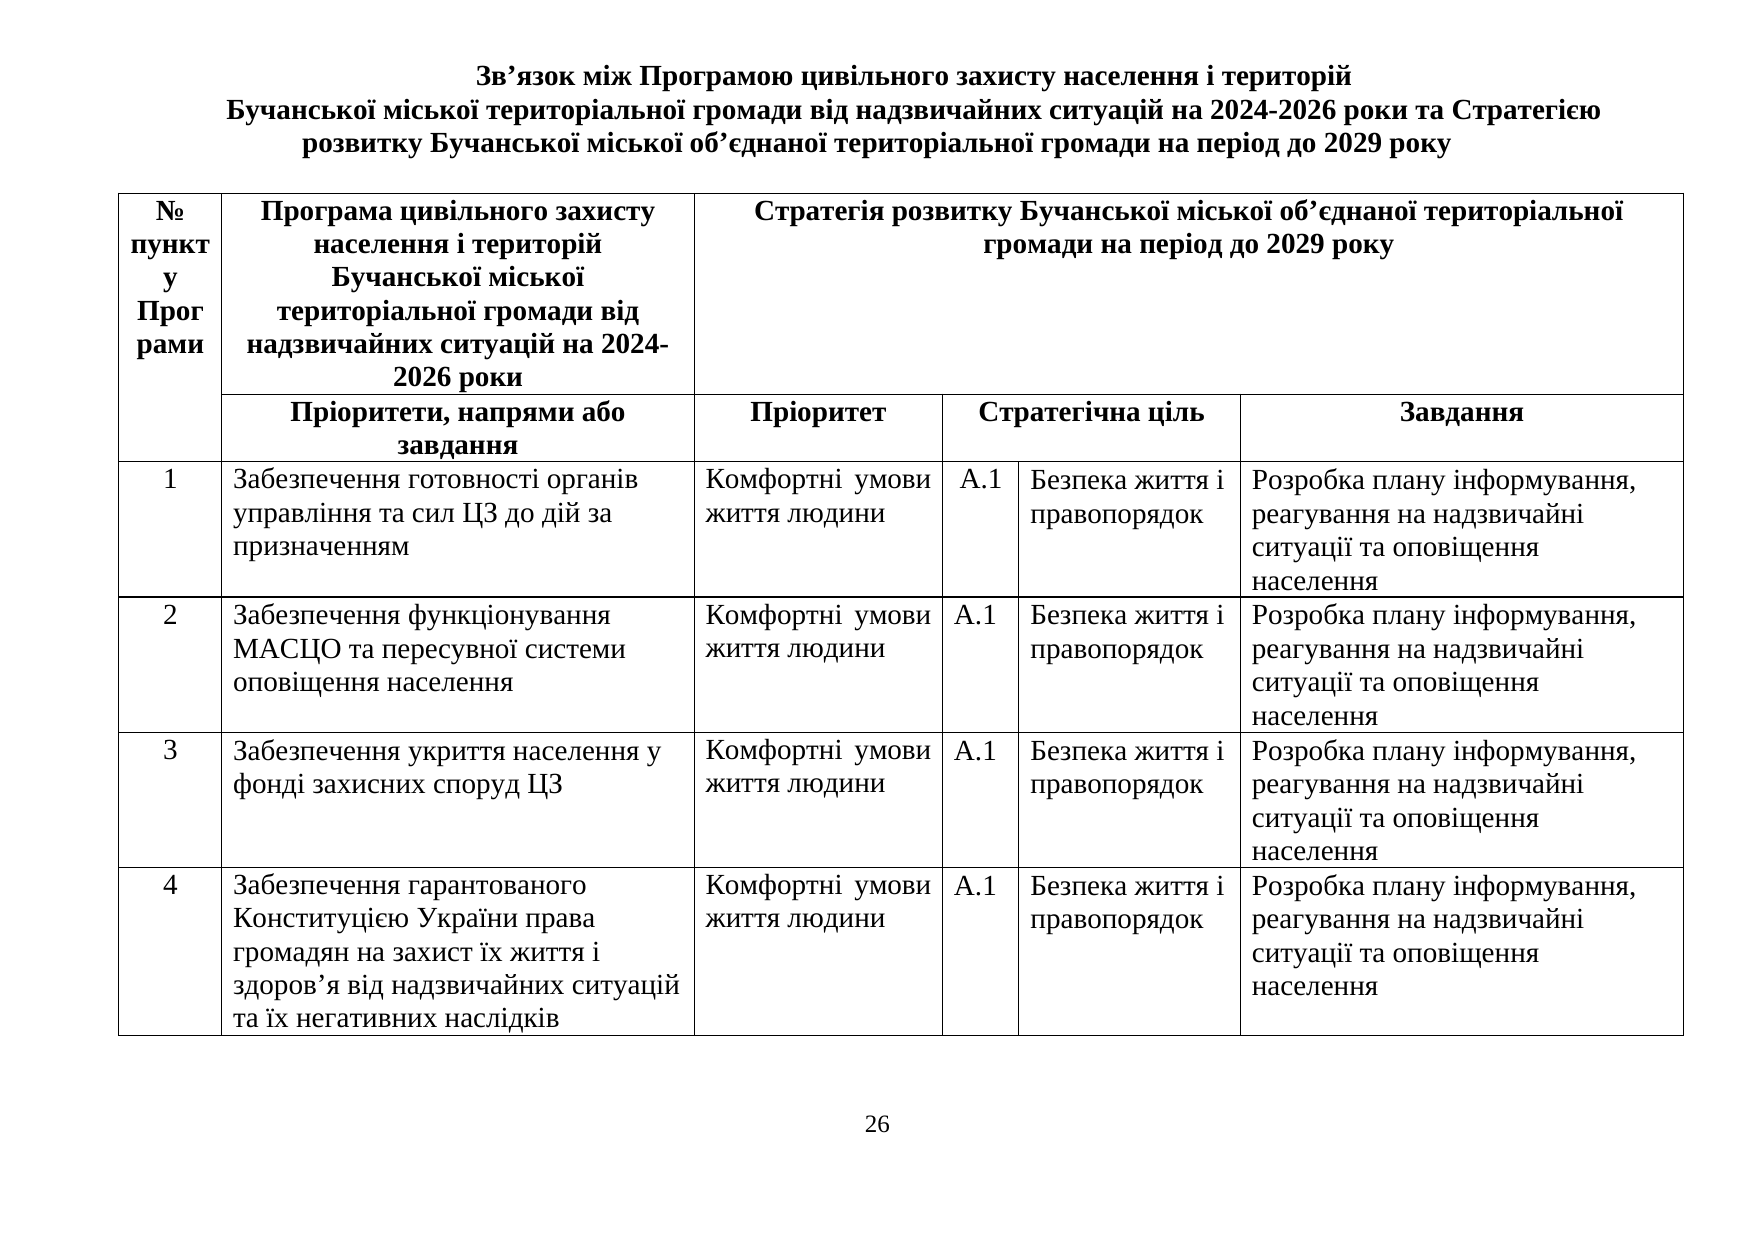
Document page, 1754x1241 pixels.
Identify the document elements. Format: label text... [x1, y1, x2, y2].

table_cell 3 [119, 733, 221, 867]
table_cell А.1 [943, 598, 1018, 732]
table_cell 2 [119, 598, 221, 732]
table_header Стратегія розвитку Бучанської міської об’єднаної територіальної громади на період до 2029 року [695, 194, 1683, 393]
table_header № пункту Програми [119, 194, 221, 461]
text Бучанської міської територіальної громади від надзвичайних ситуацій на 2024-2026 роки та Стратегією розвитку Бучанської міської об’єднаної територіальної громади на період до 2029 року [118, 92, 1636, 159]
table_cell А.1 [943, 462, 1018, 596]
table_cell Пріоритет [695, 395, 942, 461]
table_cell Безпека життя і правопорядок [1019, 462, 1240, 596]
table_cell Пріоритети, напрями або завдання [222, 395, 694, 461]
table_cell Забезпечення функціонування МАСЦО та пересувної системи оповіщення населення [222, 598, 694, 732]
table_cell Розробка плану інформування, реагування на надзвичайні ситуації та оповіщення населення [1241, 598, 1683, 732]
text Зв’язок між Програмою цивільного захисту населення і територій [118, 59, 1636, 92]
table_cell Забезпечення гарантованого Конституцією України права громадян на захист їх життя і здоров’я від надзвичайних ситуацій та їх негативних наслідків [222, 868, 694, 1034]
table_cell Безпека життя і правопорядок [1019, 733, 1240, 867]
table_cell Комфортні умови життя людини [695, 462, 942, 596]
table_cell Завдання [1241, 395, 1683, 461]
table_cell 4 [119, 868, 221, 1034]
table_header Програма цивільного захисту населення і територій Бучанської міської територіальної громади від надзвичайних ситуацій на 2024-2026 роки [222, 194, 694, 393]
table_cell А.1 [943, 868, 1018, 1034]
table_cell Безпека життя і правопорядок [1019, 598, 1240, 732]
table_cell Забезпечення готовності органів управління та сил ЦЗ до дій за призначенням [222, 462, 694, 596]
table_cell Розробка плану інформування, реагування на надзвичайні ситуації та оповіщення населення [1241, 733, 1683, 867]
table_cell Стратегічна ціль [943, 395, 1240, 461]
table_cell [1019, 868, 1240, 1034]
table_cell 1 [119, 462, 221, 596]
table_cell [695, 868, 942, 1034]
table_cell Забезпечення укриття населення у фонді захисних споруд ЦЗ [222, 733, 694, 867]
table_cell Комфортні умови життя людини [695, 598, 942, 732]
table_cell А.1 [943, 733, 1018, 867]
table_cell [1241, 868, 1683, 1034]
table_cell Розробка плану інформування, реагування на надзвичайні ситуації та оповіщення населення [1241, 462, 1683, 596]
table_cell Комфортні умови життя людини [695, 733, 942, 867]
